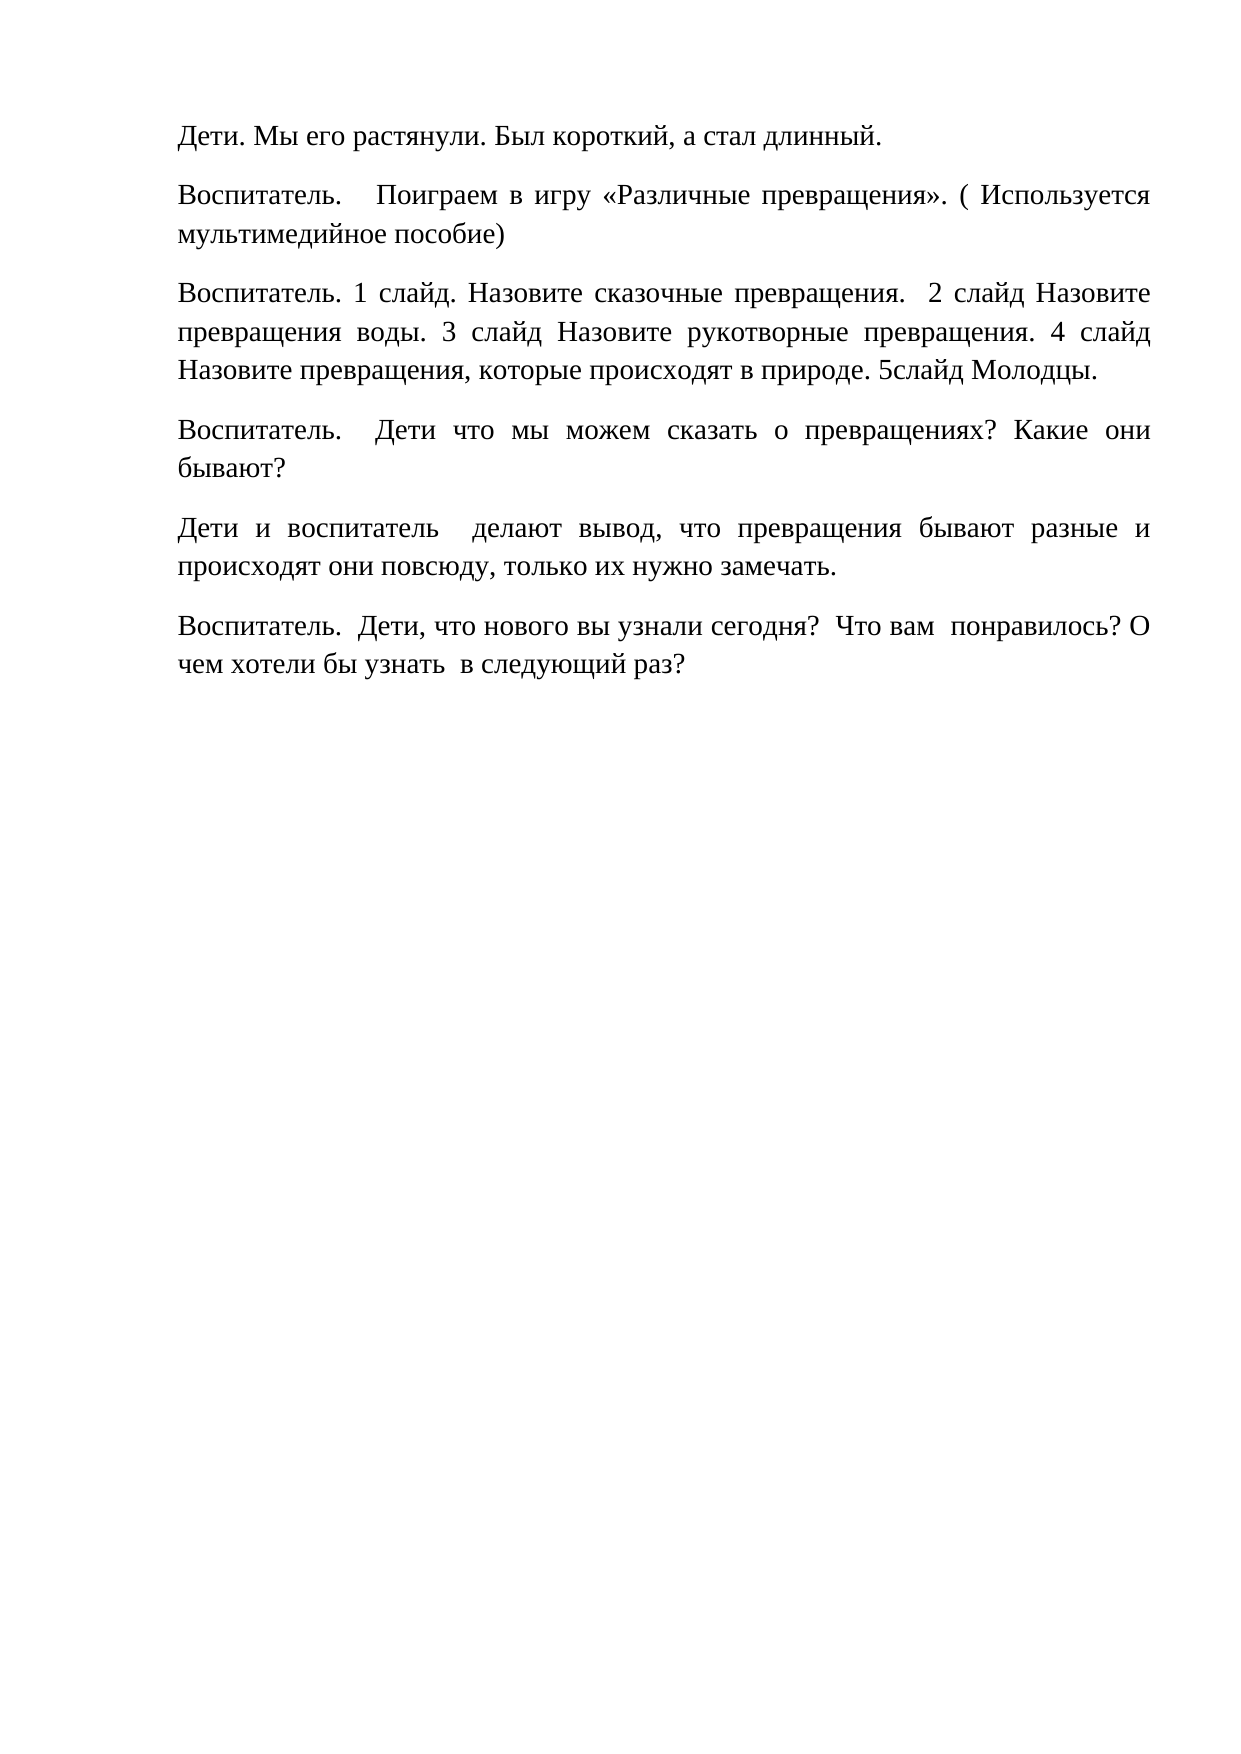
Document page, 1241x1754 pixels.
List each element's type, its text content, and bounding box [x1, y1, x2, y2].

text Воспитатель. Поиграем в игру «Различные превращения». ( Используется мультимедийное пособие) [177, 177, 1152, 249]
text Воспитатель. Дети, что нового вы узнали сегодня? Что вам понравилось? О чем хотели бы узнать в следующий раз? [177, 608, 1152, 680]
text Дети. Мы его растянули. Был короткий, а стал длинный. [177, 118, 1152, 152]
text Воспитатель. Дети что мы можем сказать о превращениях? Какие они бывают? [177, 412, 1152, 484]
text Дети и воспитатель делают вывод, что превращения бывают разные и происходят они повсюду, только их нужно замечать. [177, 510, 1152, 582]
text Воспитатель. 1 слайд. Назовите сказочные превращения. 2 слайд Назовите превращения воды. 3 слайд Назовите рукотворные превращения. 4 слайд Назовите превращения, которые происходят в природе. 5слайд Молодцы. [177, 275, 1152, 386]
